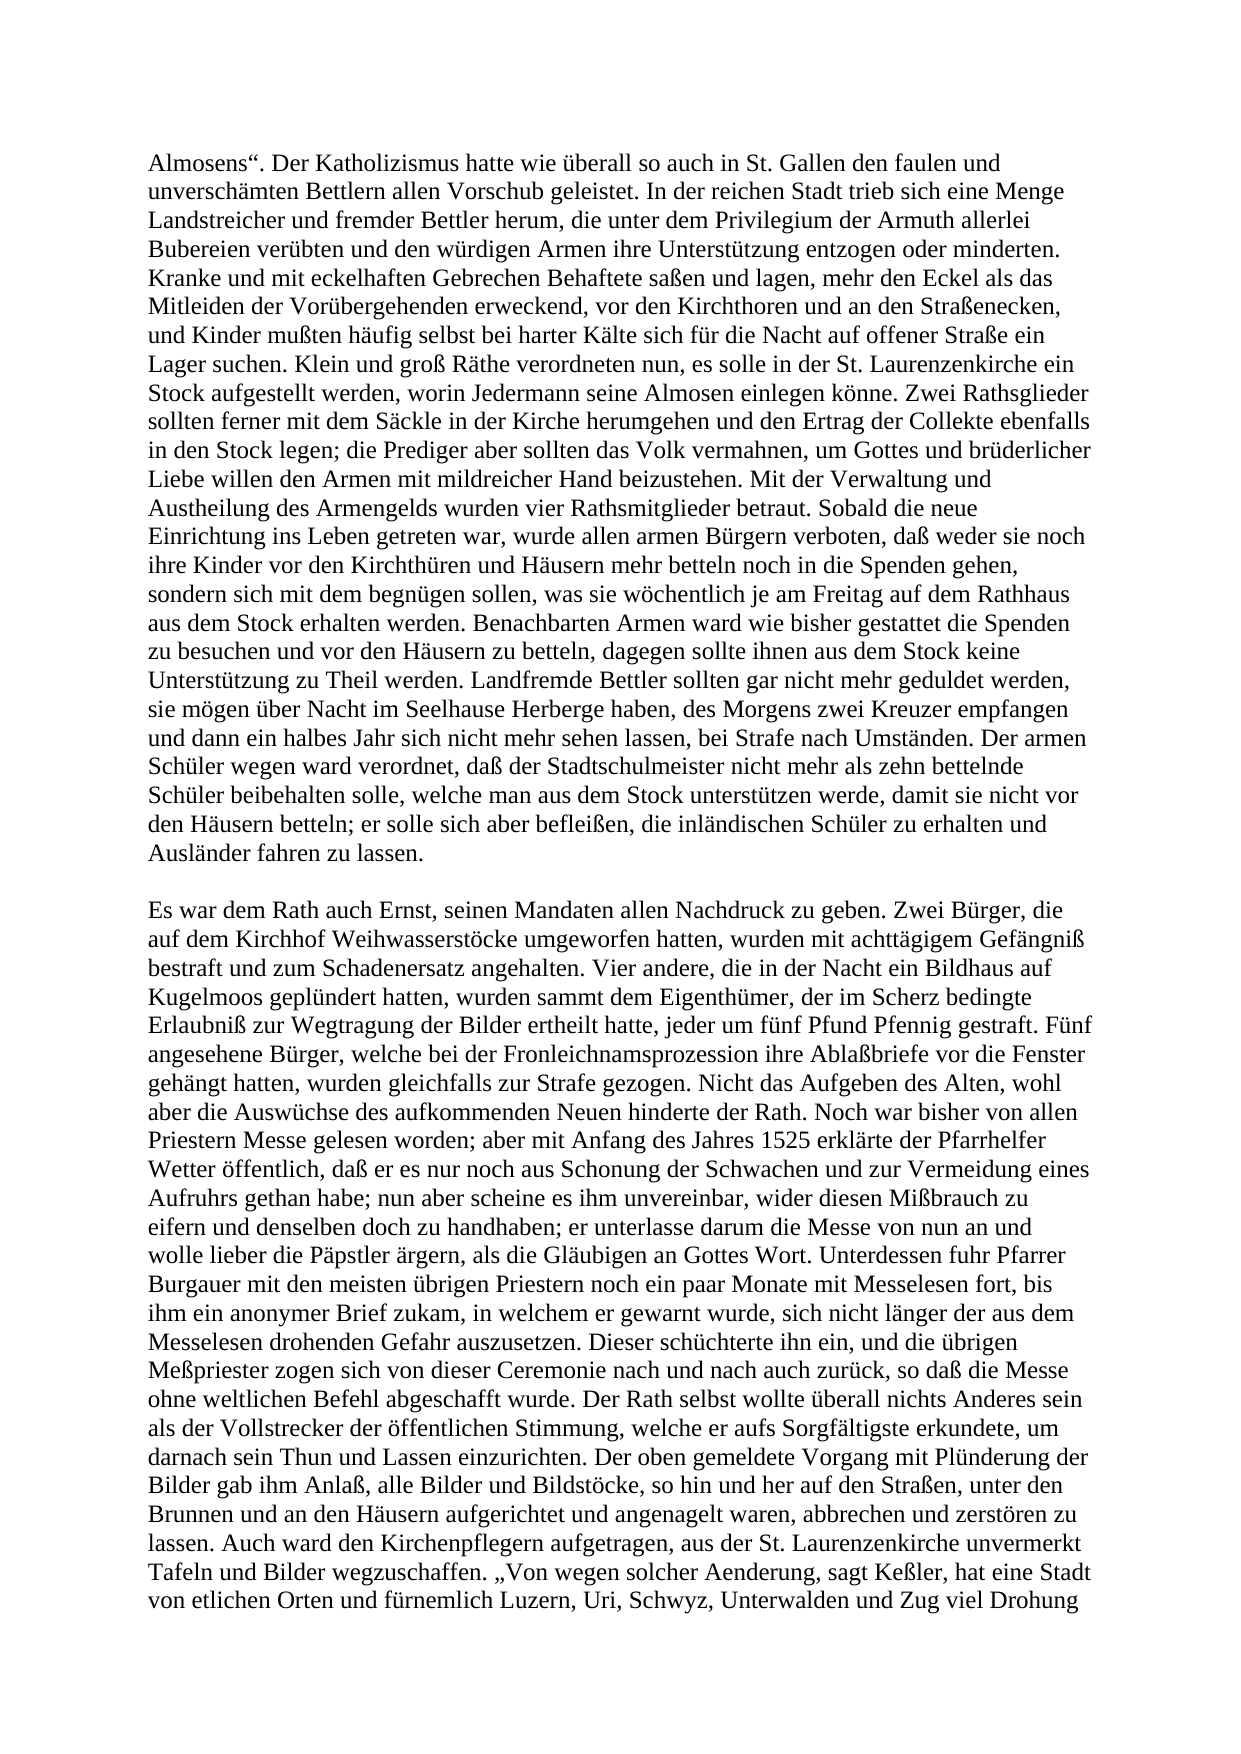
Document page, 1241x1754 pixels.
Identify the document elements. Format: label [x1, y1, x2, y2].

text [148, 148, 1093, 866]
text [148, 896, 1093, 1614]
